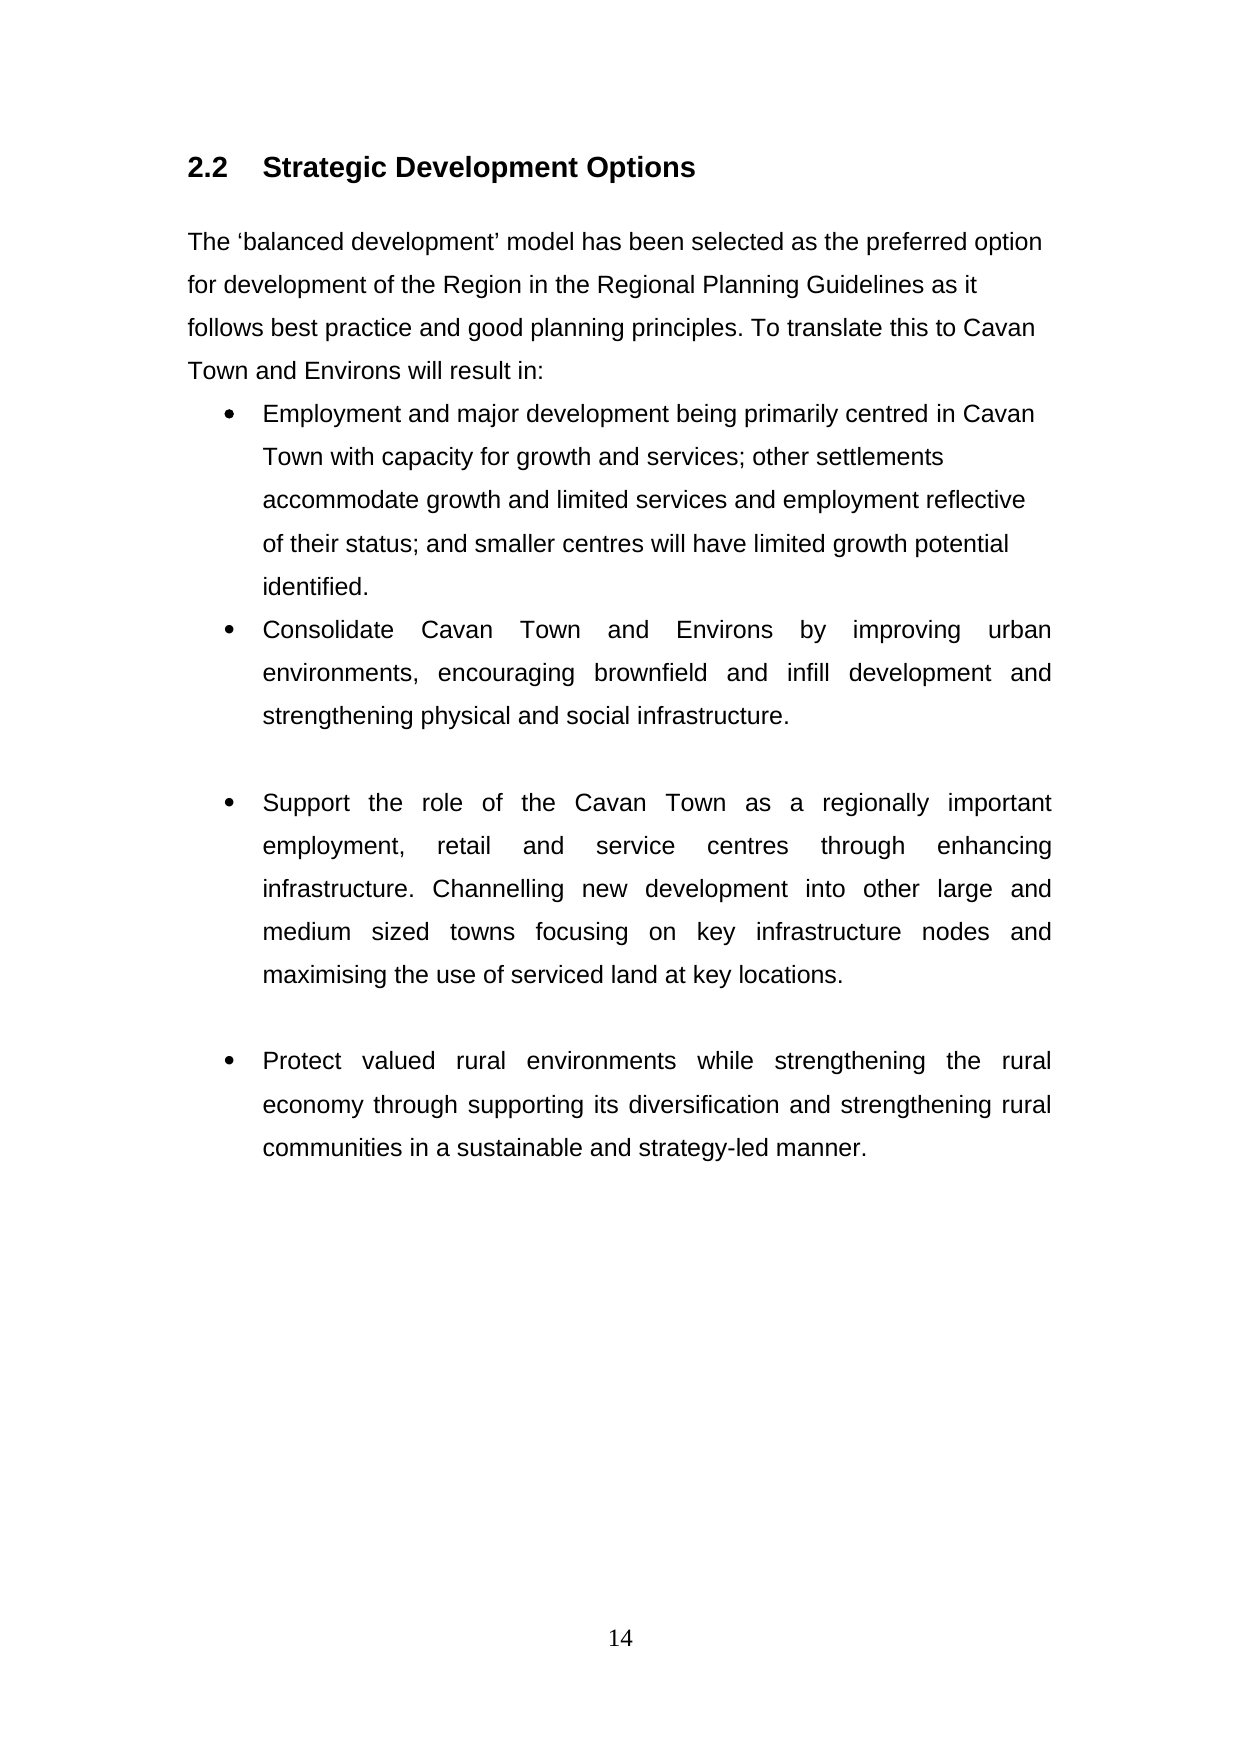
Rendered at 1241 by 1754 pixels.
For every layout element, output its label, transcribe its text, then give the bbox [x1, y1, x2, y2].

list Protect valued rural environments while strengthening the rural economy through supporting its diversification and strengthening rural communities in a sustainable and strategy-led manner. [225, 1046, 1053, 1161]
text 2.2 Strategic Development Options [187, 150, 1053, 183]
list Consolidate Cavan Town and Environs by improving urban environments, encouraging brownfield and infill development and strengthening physical and social infrastructure. [225, 615, 1053, 730]
list Support the role of the Cavan Town as a regionally important employment, retail and service centres through enhancing infrastructure. Channelling new development into other large and medium sized towns focusing on key infrastructure nodes and maximising the use of serviced land at key locations. [225, 787, 1053, 989]
text The ‘balanced development’ model has been selected as the preferred option for development of the Region in the Regional Planning Guidelines as it follows best practice and good planning principles. To translate this to Cavan Town and Environs will result in: [187, 227, 1053, 385]
list Employment and major development being primarily centred in Cavan Town with capacity for growth and services; other settlements accommodate growth and limited services and employment reflective of their status; and smaller centres will have limited growth potential identified. [225, 399, 1053, 601]
